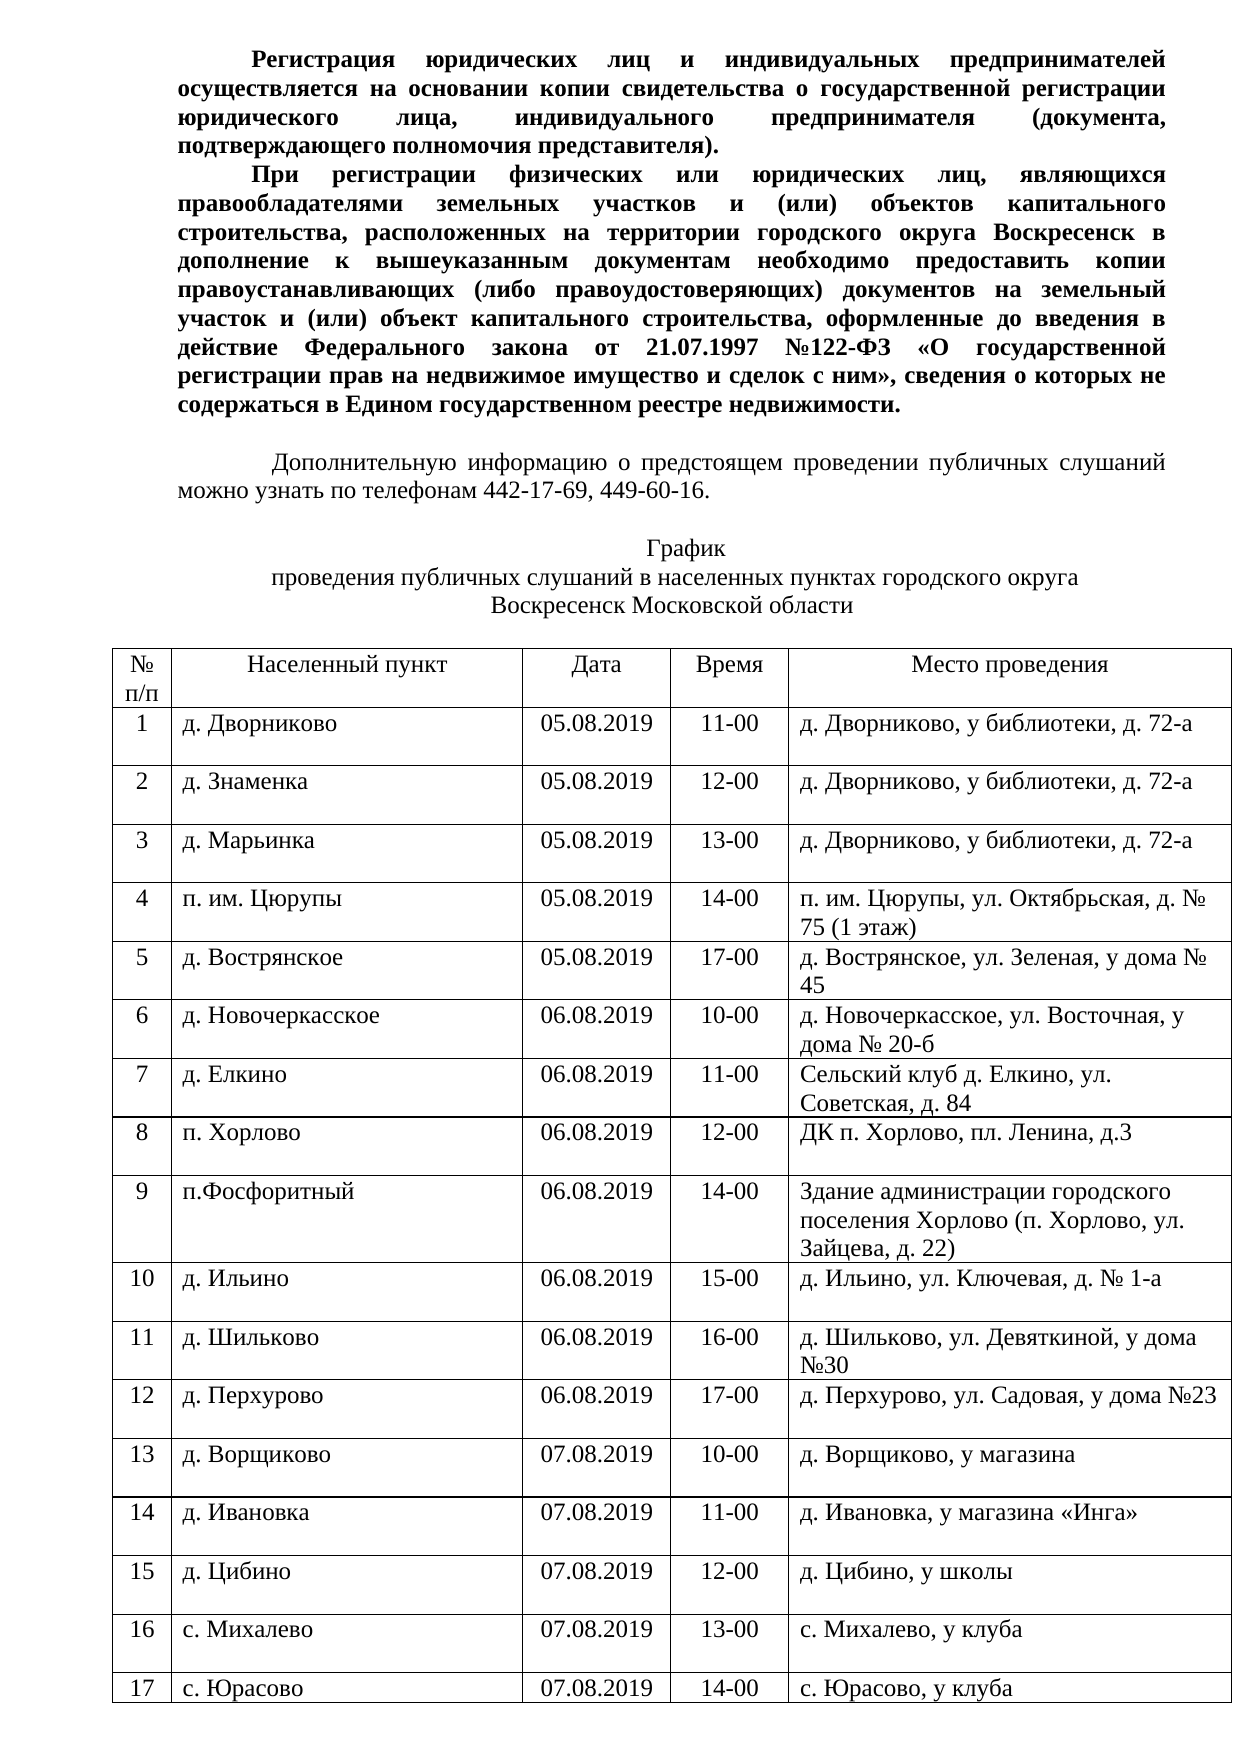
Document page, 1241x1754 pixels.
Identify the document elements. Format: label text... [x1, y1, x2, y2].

table_cell д. Ильино, ул. Ключевая, д. № 1-а [789, 1263, 1231, 1321]
table_cell 07.08.2019 [523, 1673, 670, 1702]
table_header Место проведения [789, 649, 1231, 707]
table_cell п. Хорлово [172, 1118, 522, 1175]
table_cell 17-00 [671, 942, 788, 999]
text Регистрация юридических лиц и индивидуальных предпринимателей осуществляется на основании копии свидетельства о государственной регистрации юридического лица, индивидуального предпринимателя (документа, подтверждающего полномочия представителя). [177, 44, 1167, 159]
table_cell д. Ивановка, у магазина «Инга» [789, 1498, 1231, 1555]
table_cell д. Ивановка [172, 1498, 522, 1555]
table_cell 06.08.2019 [523, 1322, 670, 1379]
table_cell д. Вострянское, ул. Зеленая, у дома № 45 [789, 942, 1231, 999]
table_cell д. Дворниково, у библиотеки, д. 72-а [789, 766, 1231, 824]
table_cell 12-00 [671, 766, 788, 824]
table_cell п.Фосфоритный [172, 1176, 522, 1262]
table_header Населенный пункт [172, 649, 522, 707]
table_cell 17 [113, 1673, 171, 1702]
table_cell 16-00 [671, 1322, 788, 1379]
table_cell д. Цибино [172, 1556, 522, 1613]
table_cell 9 [113, 1176, 171, 1262]
table_cell с. Михалево [172, 1615, 522, 1672]
table_cell 10-00 [671, 1000, 788, 1058]
table_cell 14-00 [671, 1176, 788, 1262]
table_cell 7 [113, 1059, 171, 1116]
table_cell 15 [113, 1556, 171, 1613]
table_cell д. Ворщиково, у магазина [789, 1439, 1231, 1496]
table_cell с. Михалево, у клуба [789, 1615, 1231, 1672]
table_cell 3 [113, 825, 171, 882]
table_cell с. Юрасово [172, 1673, 522, 1702]
table_cell 12 [113, 1380, 171, 1438]
table_cell 8 [113, 1118, 171, 1175]
table_cell 05.08.2019 [523, 708, 670, 765]
table_cell 13-00 [671, 1615, 788, 1672]
table_cell 11-00 [671, 1498, 788, 1555]
table_cell 5 [113, 942, 171, 999]
table_cell ДК п. Хорлово, пл. Ленина, д.3 [789, 1118, 1231, 1175]
table_cell 14 [113, 1498, 171, 1555]
table_cell 13-00 [671, 825, 788, 882]
table_cell 10-00 [671, 1439, 788, 1496]
table_cell 06.08.2019 [523, 1263, 670, 1321]
table_cell 06.08.2019 [523, 1176, 670, 1262]
table_cell 14-00 [671, 883, 788, 941]
table_header Время [671, 649, 788, 707]
table_cell д. Перхурово, ул. Садовая, у дома №23 [789, 1380, 1231, 1438]
table_cell Здание администрации городского поселения Хорлово (п. Хорлово, ул. Зайцева, д. 22) [789, 1176, 1231, 1262]
table_cell д. Дворниково, у библиотеки, д. 72-а [789, 825, 1231, 882]
table_cell 07.08.2019 [523, 1439, 670, 1496]
table_cell д. Дворниково, у библиотеки, д. 72-а [789, 708, 1231, 765]
table_cell д. Шильково [172, 1322, 522, 1379]
table_cell 06.08.2019 [523, 1118, 670, 1175]
table_cell 10 [113, 1263, 171, 1321]
table_cell 05.08.2019 [523, 766, 670, 824]
table_cell д. Вострянское [172, 942, 522, 999]
table_cell 05.08.2019 [523, 883, 670, 941]
table_cell 12-00 [671, 1118, 788, 1175]
table_cell 05.08.2019 [523, 942, 670, 999]
table_cell 07.08.2019 [523, 1615, 670, 1672]
table_header Дата [523, 649, 670, 707]
table_cell 07.08.2019 [523, 1556, 670, 1613]
table_cell 06.08.2019 [523, 1059, 670, 1116]
table_cell 2 [113, 766, 171, 824]
text проведения публичных слушаний в населенных пунктах городского округа [177, 562, 1167, 591]
text При регистрации физических или юридических лиц, являющихся правообладателями земельных участков и (или) объектов капитального строительства, расположенных на территории городского округа Воскресенск в дополнение к вышеуказанным документам необходимо предоставить копии правоустанавливающих (либо правоудостоверяющих) документов на земельный участок и (или) объект капитального строительства, оформленные до введения в действие Федерального закона от 21.07.1997 №122-ФЗ «О государственной регистрации прав на недвижимое имущество и сделок с ним», сведения о которых не содержаться в Едином государственном реестре недвижимости. [177, 159, 1167, 418]
table_cell 11 [113, 1322, 171, 1379]
table_cell 11-00 [671, 708, 788, 765]
table_cell с. Юрасово, у клуба [789, 1673, 1231, 1702]
table_cell 06.08.2019 [523, 1000, 670, 1058]
table_cell 6 [113, 1000, 171, 1058]
table_cell 06.08.2019 [523, 1380, 670, 1438]
table_cell 1 [113, 708, 171, 765]
table_cell 15-00 [671, 1263, 788, 1321]
table_cell д. Дворниково [172, 708, 522, 765]
table_cell д. Марьинка [172, 825, 522, 882]
table_cell д. Цибино, у школы [789, 1556, 1231, 1613]
table_cell Сельский клуб д. Елкино, ул. Советская, д. 84 [789, 1059, 1231, 1116]
table_cell д. Знаменка [172, 766, 522, 824]
table_cell д. Елкино [172, 1059, 522, 1116]
table_cell п. им. Цюрупы [172, 883, 522, 941]
text Воскресенск Московской области [177, 591, 1167, 619]
table_cell д. Ильино [172, 1263, 522, 1321]
table_header № п/п [113, 649, 171, 707]
table_cell д. Новочеркасское [172, 1000, 522, 1058]
text График [177, 533, 1167, 562]
table_cell 17-00 [671, 1380, 788, 1438]
table_cell д. Новочеркасское, ул. Восточная, у дома № 20-б [789, 1000, 1231, 1058]
table_cell 13 [113, 1439, 171, 1496]
table_cell 11-00 [671, 1059, 788, 1116]
table_cell 12-00 [671, 1556, 788, 1613]
table_cell д. Перхурово [172, 1380, 522, 1438]
table_cell 16 [113, 1615, 171, 1672]
table_cell п. им. Цюрупы, ул. Октябрьская, д. № 75 (1 этаж) [789, 883, 1231, 941]
table_cell д. Ворщиково [172, 1439, 522, 1496]
table_cell 05.08.2019 [523, 825, 670, 882]
text Дополнительную информацию о предстоящем проведении публичных слушаний можно узнать по телефонам 442-17-69, 449-60-16. [177, 447, 1167, 504]
table_cell д. Шильково, ул. Девяткиной, у дома №30 [789, 1322, 1231, 1379]
table_cell 14-00 [671, 1673, 788, 1702]
table_cell 4 [113, 883, 171, 941]
table_cell 07.08.2019 [523, 1498, 670, 1555]
